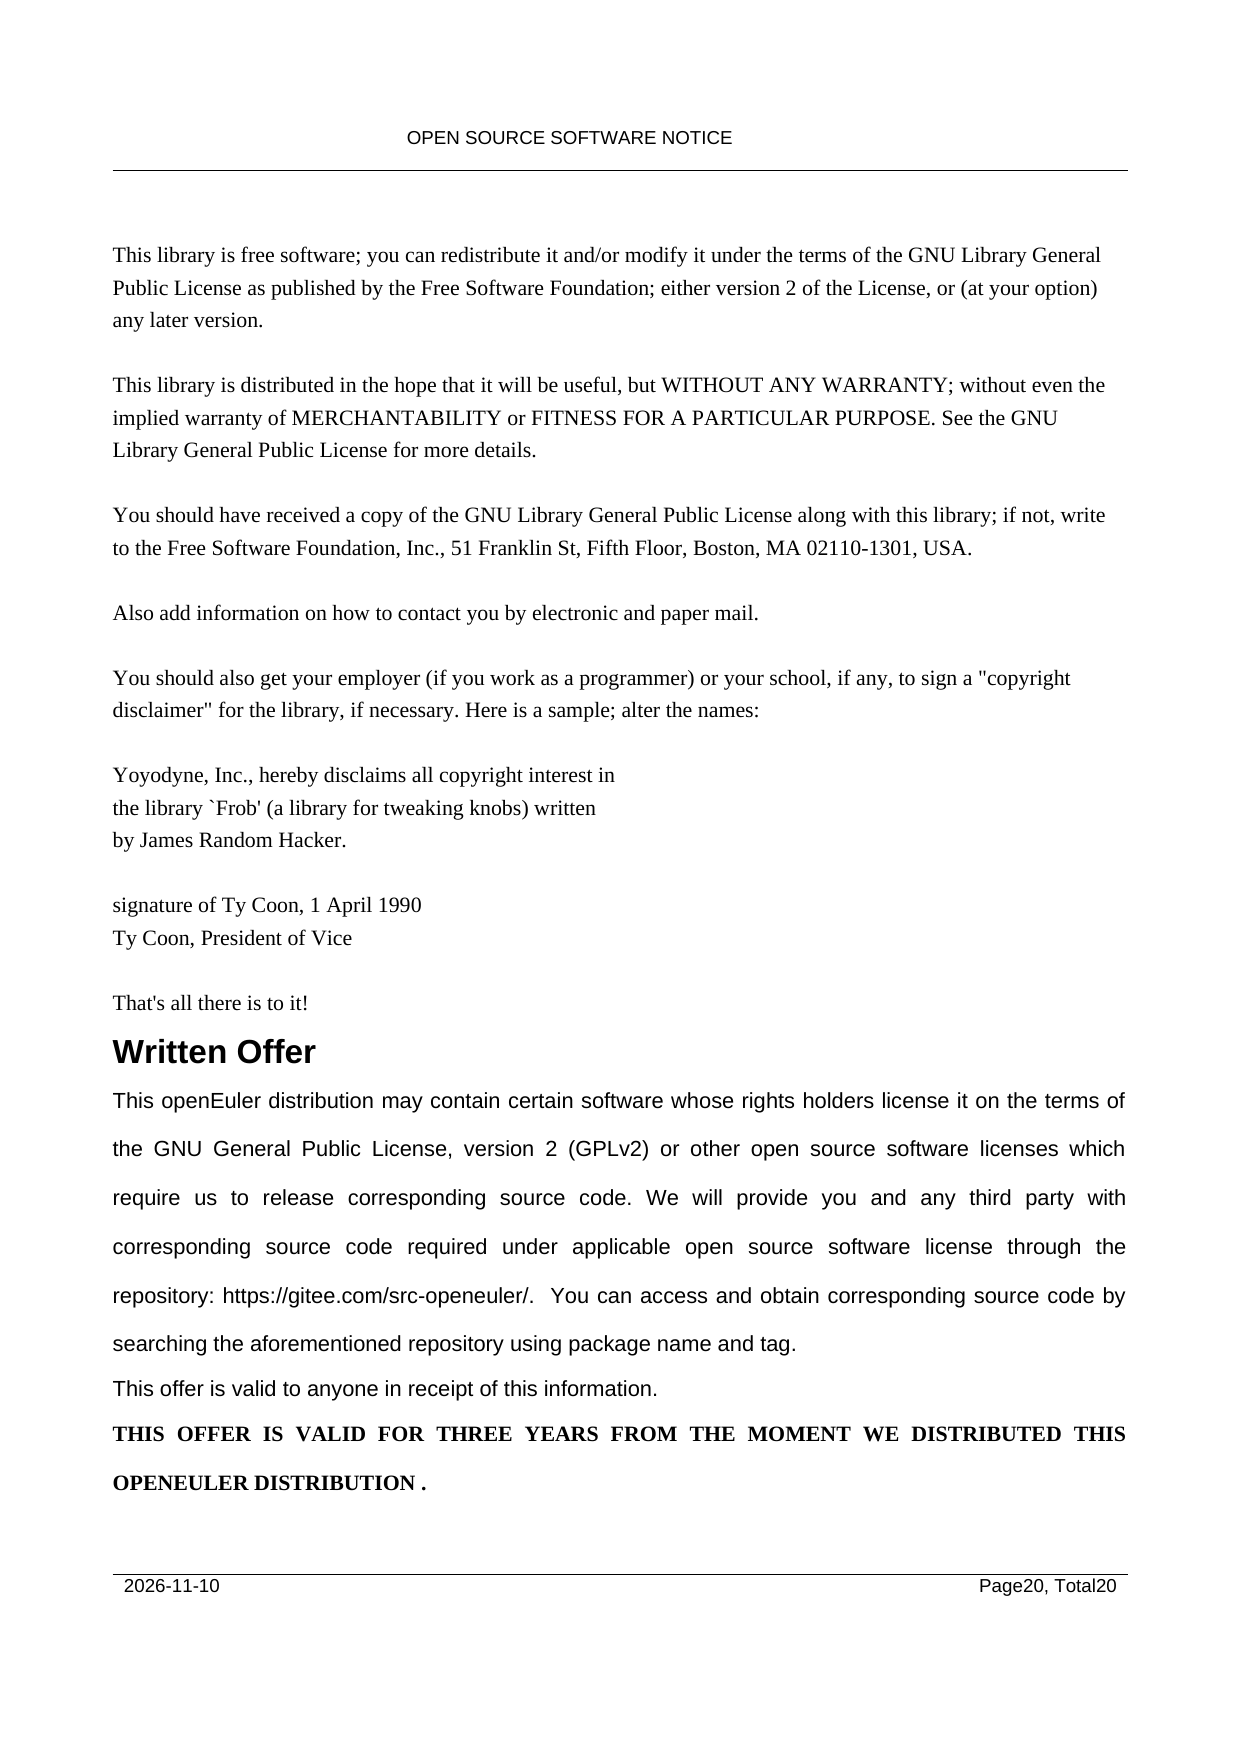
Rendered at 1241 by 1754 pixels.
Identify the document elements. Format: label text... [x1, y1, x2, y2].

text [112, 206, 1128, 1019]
text This openEuler distribution may contain certain software whose rights holders license it on the terms of the GNU General Public License, version 2 (GPLv2) or other open source software licenses which require us to release corresponding source code. We will provide you and any third party with corresponding source code required under applicable open source software license through the repository: https://gitee.com/src-openeuler/. You can access and obtain corresponding source code by searching the aforementioned repository using package name and tag. [112, 1084, 1128, 1360]
text THIS OFFER IS VALID FOR THREE YEARS FROM THE MOMENT WE DISTRIBUTED THIS OPENEULER DISTRIBUTION . [112, 1418, 1128, 1499]
text This offer is valid to anyone in receipt of this information. [112, 1373, 1128, 1405]
text Written Offer [112, 1019, 1128, 1084]
